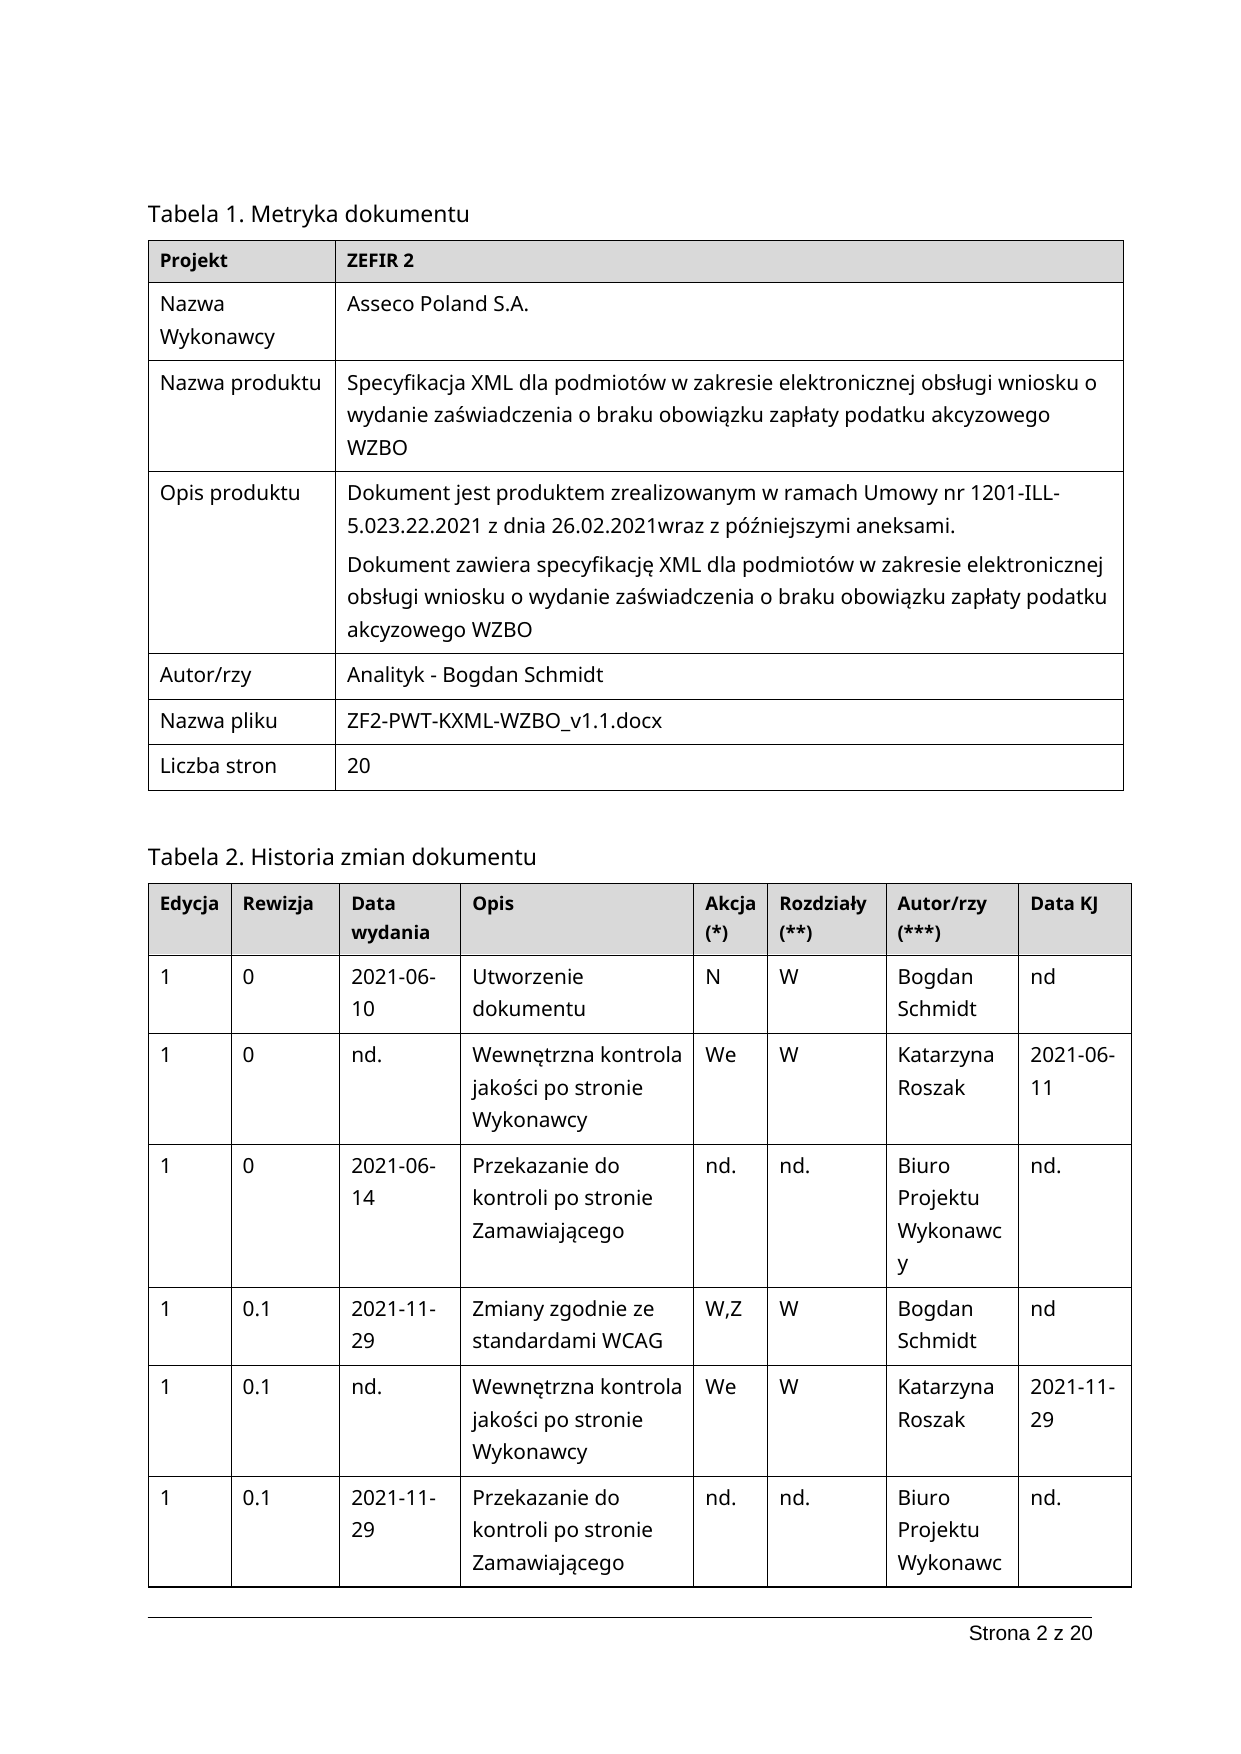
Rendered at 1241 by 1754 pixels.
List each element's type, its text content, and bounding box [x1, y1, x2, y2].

table_header ZEFIR 2 [336, 241, 1123, 282]
table_cell 1 [149, 1288, 231, 1365]
table_cell W [768, 956, 886, 1033]
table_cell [461, 1477, 693, 1586]
table_header Autor/rzy (***) [887, 884, 1018, 954]
table_header Rewizja [232, 884, 339, 954]
table_cell nd. [768, 1477, 886, 1586]
table_cell nd [1019, 1288, 1131, 1365]
table_cell 2021-06-11 [1019, 1034, 1131, 1143]
table_cell Biuro Projektu Wykonawcy [887, 1477, 1018, 1586]
table_cell Specyfikacja XML dla podmiotów w zakresie elektronicznej obsługi wniosku o wydanie zaświadczenia o braku obowiązku zapłaty podatku akcyzowego WZBO [336, 361, 1123, 471]
table_header Projekt [149, 241, 335, 282]
table_cell 18 [336, 745, 1123, 790]
table_cell Analityk - Bogdan Schmidt [336, 654, 1123, 699]
table_cell Nazwa produktu [149, 361, 335, 471]
table_cell 0.1 [232, 1477, 339, 1586]
table_header Opis [461, 884, 693, 954]
table_cell 2021-11-29 [1019, 1366, 1131, 1476]
table_cell Katarzyna Roszak [887, 1034, 1018, 1143]
table_cell W [768, 1288, 886, 1365]
table_cell 2021-11-29 [340, 1477, 460, 1586]
table_cell nd. [340, 1034, 460, 1143]
table_cell 1 [149, 1477, 231, 1586]
table_cell Wewnętrzna kontrola jakości po stronie Wykonawcy [461, 1034, 693, 1143]
table_cell Wewnętrzna kontrola jakości po stronie Wykonawcy [461, 1366, 693, 1476]
table_cell Biuro Projektu Wykonawcy [887, 1145, 1018, 1287]
table_cell Przekazanie do kontroli po stronie Zamawiającego [461, 1145, 693, 1287]
table_cell W [768, 1034, 886, 1143]
table_cell Opis produktu [149, 472, 335, 653]
table_cell 2021-06-10 [340, 956, 460, 1033]
table_cell We [694, 1034, 767, 1143]
table_cell Dokument jest produktem zrealizowanym w ramach Umowy nr 1201-ILL-5.023.22.2021 z dnia 26.02.2021wraz z późniejszymi aneksami. Dokument zawiera specyfikację XML dla podmiotów w zakresie elektronicznej obsługi wniosku o wydanie zaświadczenia o braku obowiązku zapłaty podatku akcyzowego WZBO [336, 472, 1123, 653]
table_cell N [694, 956, 767, 1033]
table_header Akcja (*) [694, 884, 767, 954]
table_cell We [694, 1366, 767, 1476]
table_cell nd. [768, 1145, 886, 1287]
table_cell Utworzenie dokumentu [461, 956, 693, 1033]
table_cell nd [1019, 956, 1131, 1033]
table_cell Bogdan Schmidt [887, 956, 1018, 1033]
table_cell 1 [149, 1145, 231, 1287]
table_cell nd. [1019, 1477, 1131, 1586]
table_cell 1 [149, 1034, 231, 1143]
table_cell 1 [149, 1366, 231, 1476]
table_cell Nazwa Wykonawcy [149, 283, 335, 360]
table_cell 1 [149, 956, 231, 1033]
table_cell Zmiany zgodnie ze standardami WCAG [461, 1288, 693, 1365]
table_cell W,Z [694, 1288, 767, 1365]
table_cell Nazwa pliku [149, 700, 335, 744]
table_cell 0 [232, 1034, 339, 1143]
table_cell Bogdan Schmidt [887, 1288, 1018, 1365]
table_cell nd. [1019, 1145, 1131, 1287]
table_cell ZF2-PWT-KXML-WZBO_v1.1.docx [336, 700, 1123, 744]
table_cell 0.1 [232, 1366, 339, 1476]
table_cell Katarzyna Roszak [887, 1366, 1018, 1476]
table_cell Liczba stron [149, 745, 335, 790]
table_cell W [768, 1366, 886, 1476]
table_cell 2021-11-29 [340, 1288, 460, 1365]
table_header Data KJ [1019, 884, 1131, 954]
table_header Rozdziały (**) [768, 884, 886, 954]
table_cell 0 [232, 956, 339, 1033]
table_cell nd. [694, 1477, 767, 1586]
table_header Edycja [149, 884, 231, 954]
table_header Data wydania [340, 884, 460, 954]
table_cell nd. [340, 1366, 460, 1476]
table_cell nd. [694, 1145, 767, 1287]
table_cell Autor/rzy [149, 654, 335, 699]
table_cell 0.1 [232, 1288, 339, 1365]
table_cell 0 [232, 1145, 339, 1287]
table_cell 2021-06-14 [340, 1145, 460, 1287]
table_cell Asseco Poland S.A. [336, 283, 1123, 360]
